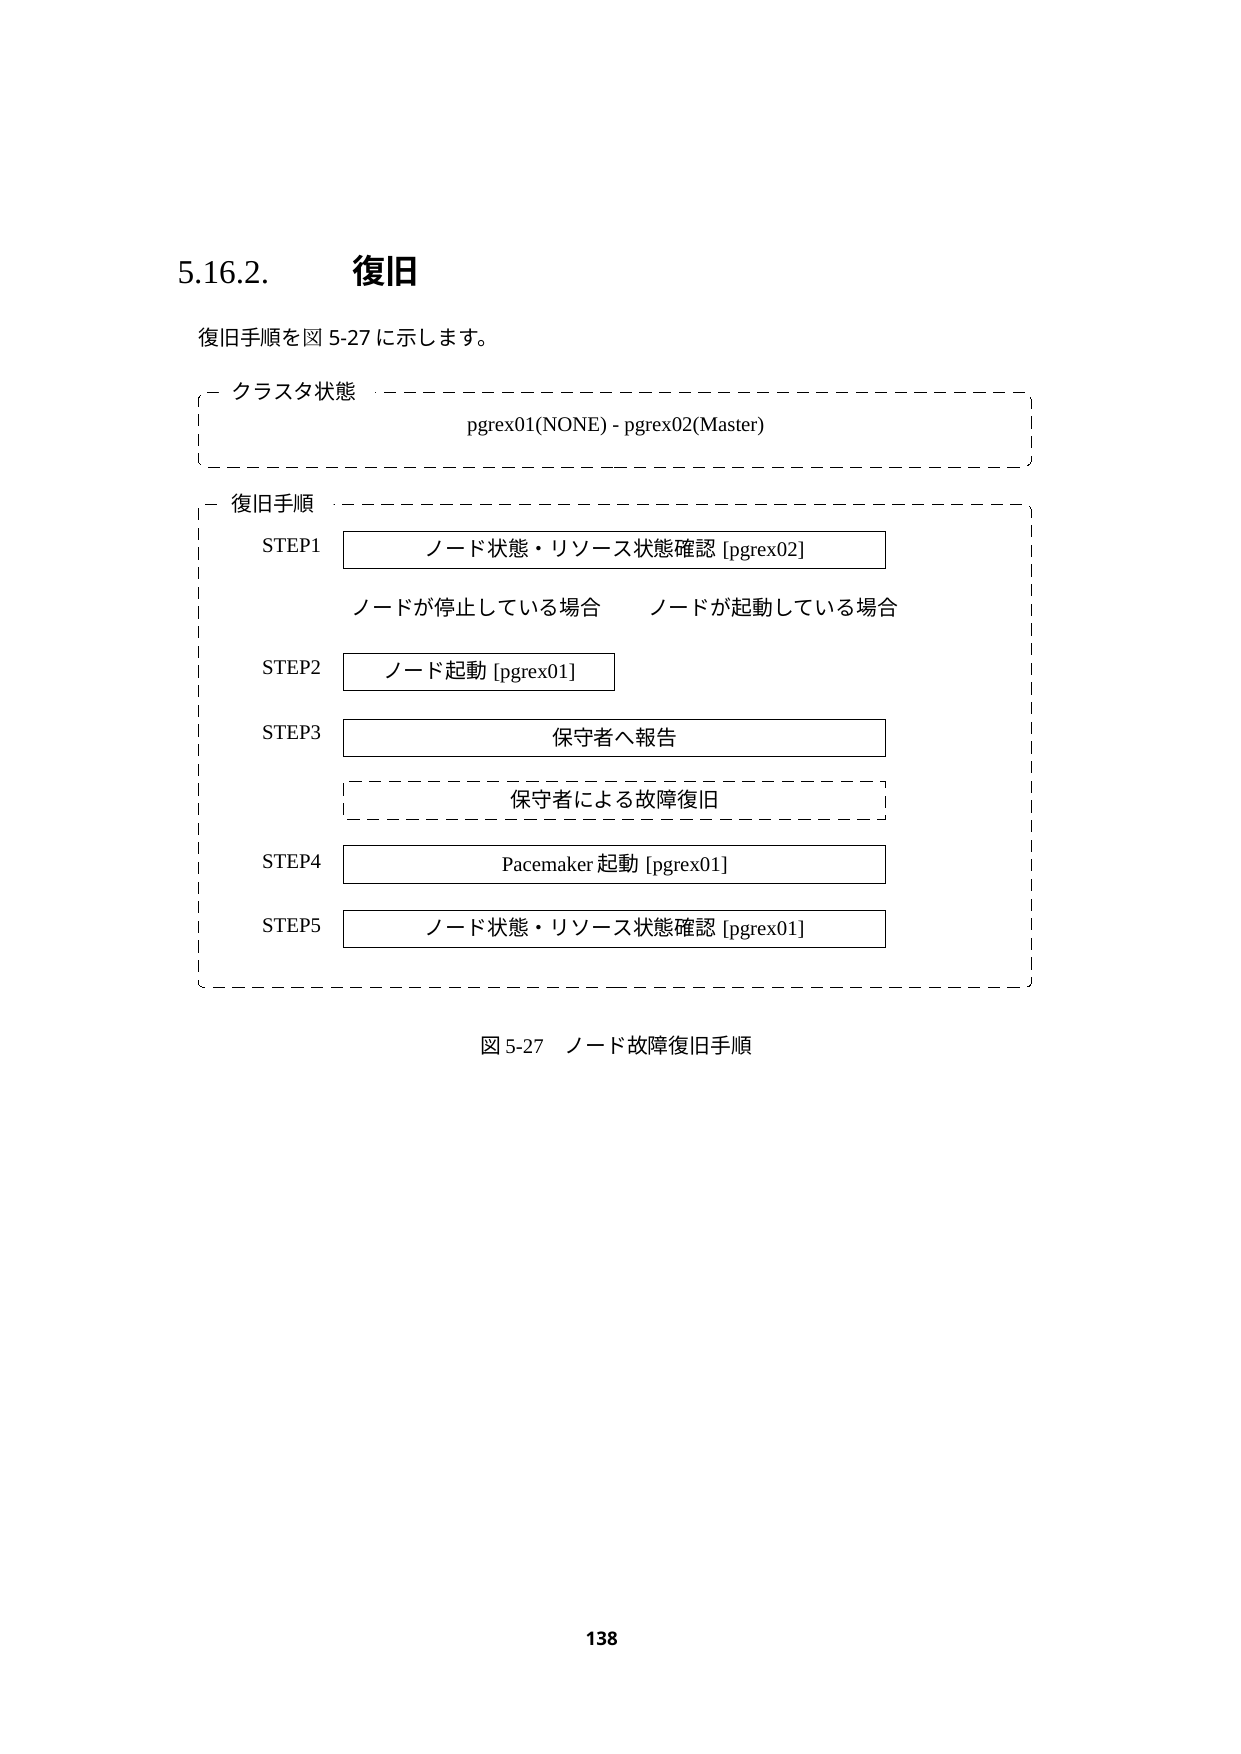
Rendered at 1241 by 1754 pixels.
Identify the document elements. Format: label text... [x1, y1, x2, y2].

subtitle 復旧 [177, 232, 1063, 307]
